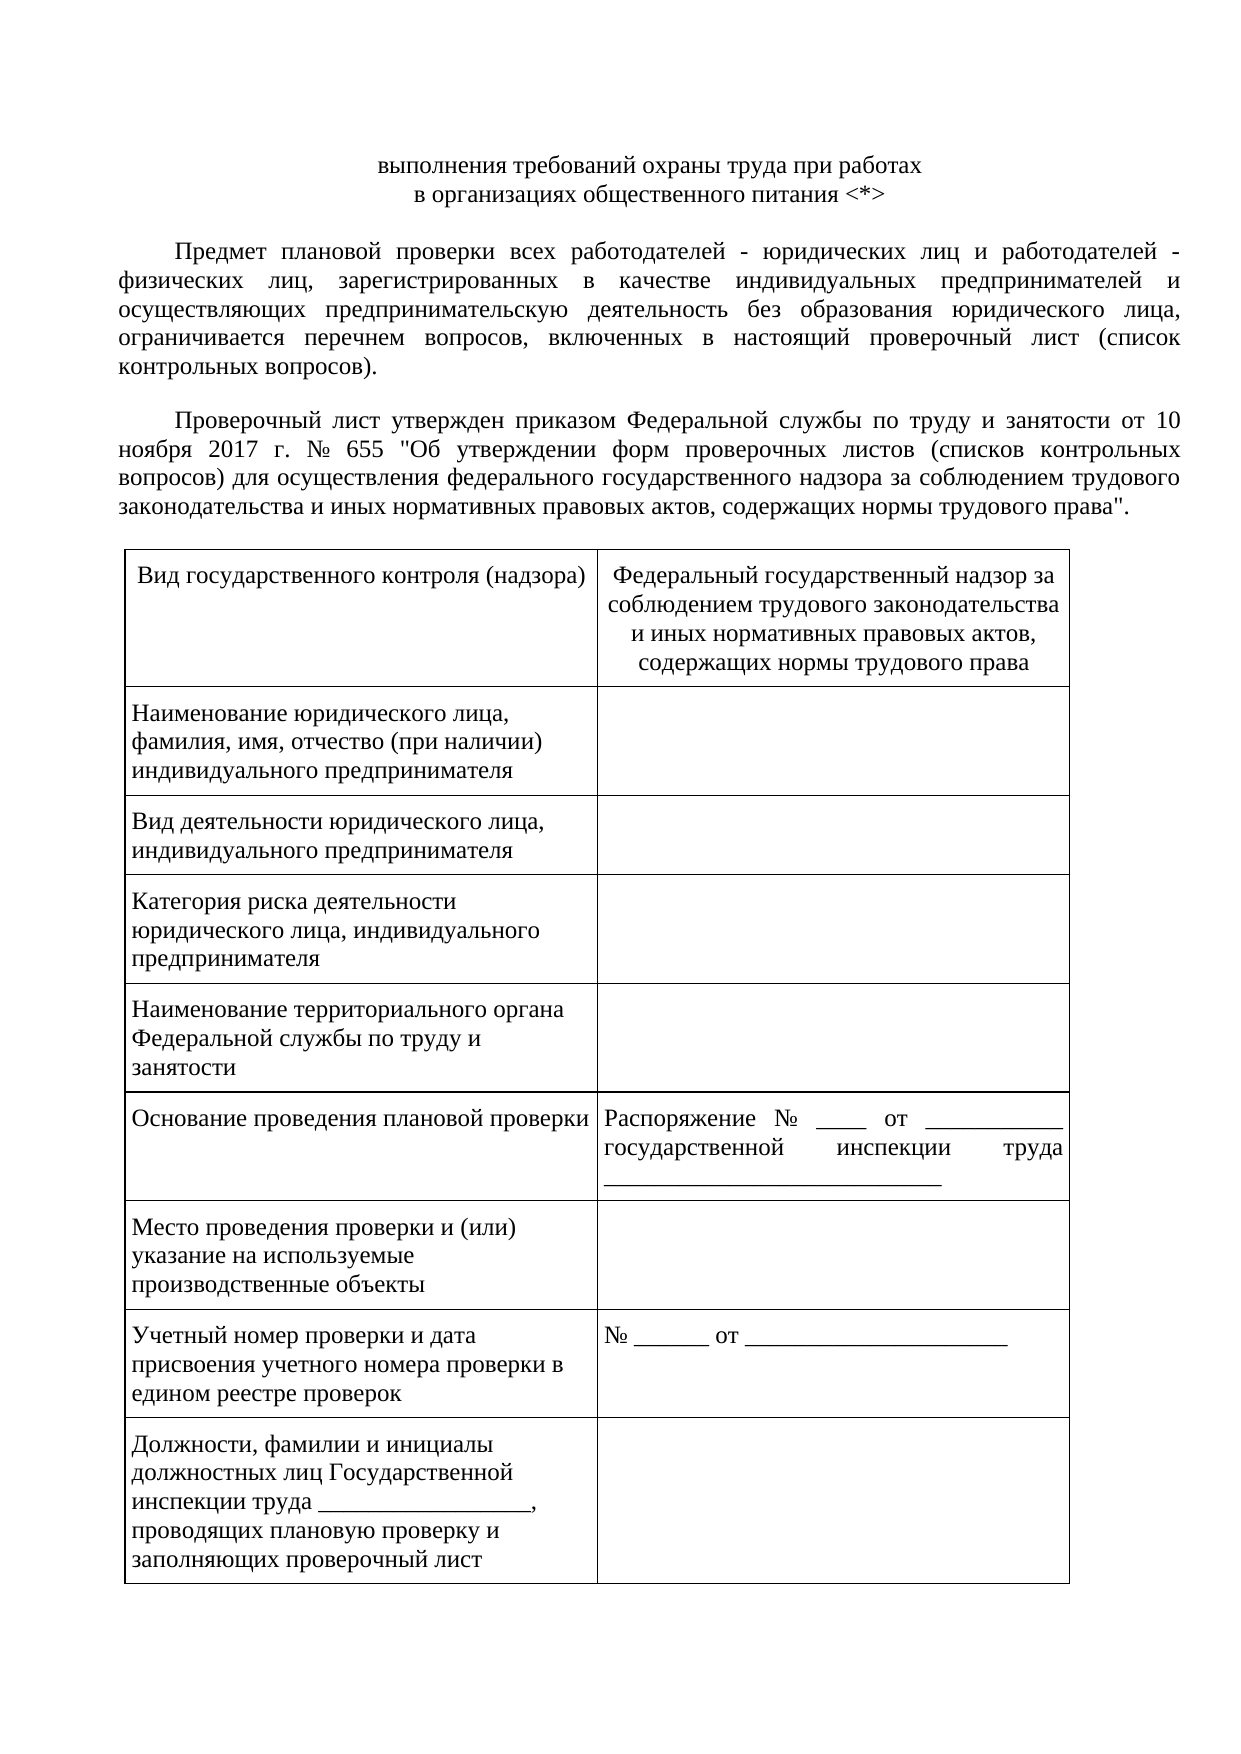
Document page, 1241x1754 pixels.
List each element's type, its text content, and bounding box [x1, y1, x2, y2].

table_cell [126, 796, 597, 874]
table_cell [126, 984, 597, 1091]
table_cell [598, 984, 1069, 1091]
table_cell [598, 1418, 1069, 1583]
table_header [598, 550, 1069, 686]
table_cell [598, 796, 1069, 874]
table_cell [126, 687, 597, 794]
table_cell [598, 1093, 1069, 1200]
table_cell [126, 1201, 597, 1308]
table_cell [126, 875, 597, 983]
text Предмет плановой проверки всех работодателей - юридических лиц и работодателей - физических лиц, зарегистрированных в качестве индивидуальных предпринимателей и осуществляющих предпринимательскую деятельность без образования юридического лица, ограничивается перечнем вопросов, включенных в настоящий проверочный лист (список контрольных вопросов). [118, 236, 1181, 380]
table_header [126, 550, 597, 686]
text Проверочный лист утвержден приказом Федеральной службы по труду и занятости от 10 ноября 2017 г. № 655 "Об утверждении форм проверочных листов (списков контрольных вопросов) для осуществления федерального государственного надзора за соблюдением трудового законодательства и иных нормативных правовых актов, содержащих нормы трудового права". [118, 405, 1181, 520]
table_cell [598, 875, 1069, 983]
text в организациях общественного питания <*> [118, 179, 1181, 207]
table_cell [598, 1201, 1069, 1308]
text выполнения требований охраны труда при работах [118, 150, 1181, 179]
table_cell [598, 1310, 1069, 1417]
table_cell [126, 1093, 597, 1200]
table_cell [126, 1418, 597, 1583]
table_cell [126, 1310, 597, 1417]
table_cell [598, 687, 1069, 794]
